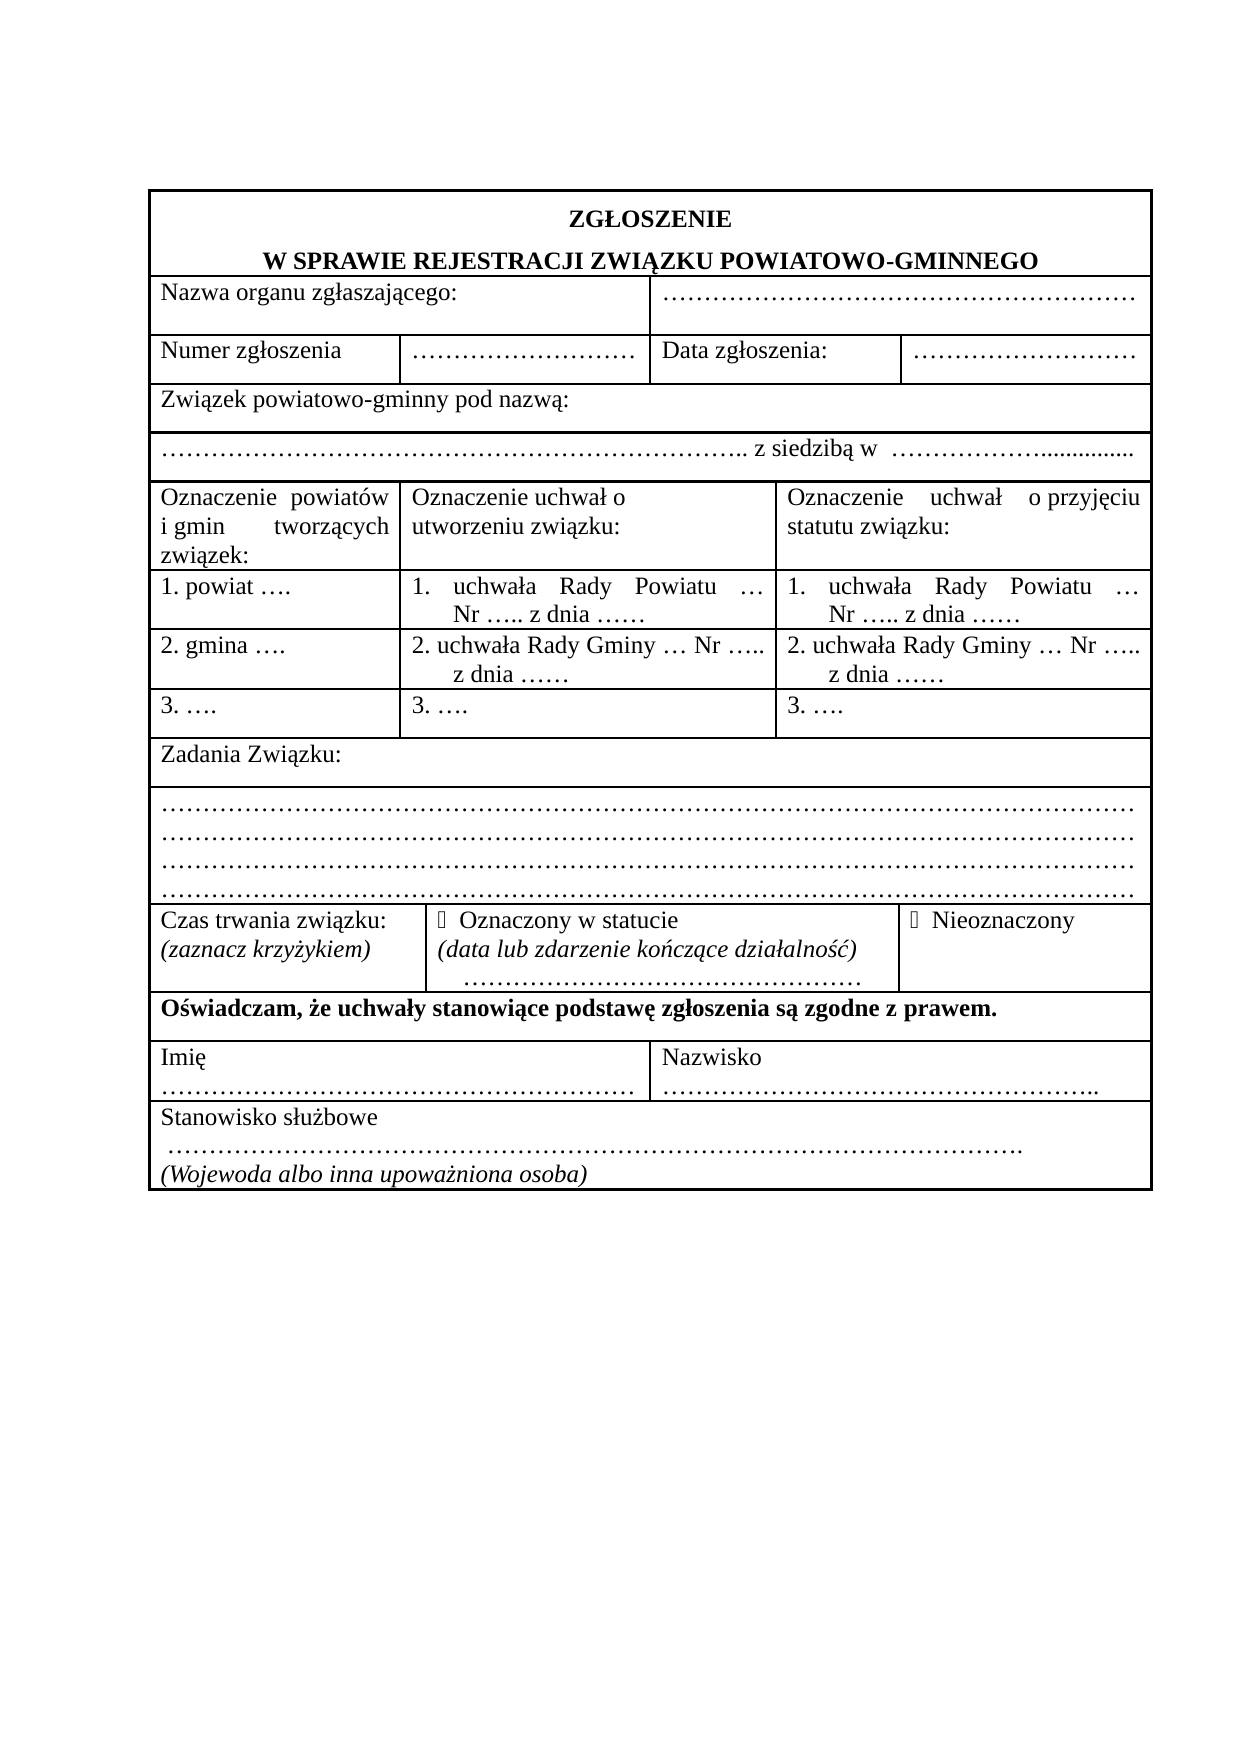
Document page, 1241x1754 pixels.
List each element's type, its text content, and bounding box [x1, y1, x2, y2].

table_cell ……………………………………………………………………………………………………… ……………………………………………………………………………………………………… ……………………………………………………………………………………………………… ……………………………………………………………………………………………………… [151, 788, 1150, 903]
table_cell ……………………… [902, 336, 1150, 382]
table_cell ………………………………………………… [651, 277, 1150, 333]
table_cell 2. uchwała Rady Gminy … Nr ….. z dnia …… [401, 630, 775, 688]
table_cell Imię ………………………………………………… [151, 1042, 649, 1100]
table_cell 3. …. [777, 690, 1150, 737]
table_cell Oznaczenie uchwał o utworzeniu związku: [401, 483, 775, 569]
table_cell Oznaczenie powiatów i gmin tworzących związek: [151, 483, 399, 569]
table_cell 3. …. [401, 690, 775, 737]
table_header ZGŁOSZENIE W SPRAWIE REJESTRACJI ZWIĄZKU POWIATOWO-GMINNEGO [151, 192, 1150, 274]
table_cell …………………………………………………………….. z siedzibą w ………………............... [151, 434, 1150, 480]
table_cell Nazwisko …………………………………………….. [651, 1042, 1150, 1100]
table_cell Numer zgłoszenia [151, 336, 399, 382]
table_cell 2. uchwała Rady Gminy … Nr ….. z dnia …… [777, 630, 1150, 688]
table_cell Oznaczenie uchwał o przyjęciu statutu związku: [777, 483, 1150, 569]
table_cell Oświadczam, że uchwały stanowiące podstawę zgłoszenia są zgodne z prawem. [151, 993, 1150, 1040]
table_cell 3. …. [151, 690, 399, 737]
table_cell 1. uchwała Rady Powiatu … Nr ….. z dnia …… [777, 571, 1150, 628]
table_cell Czas trwania związku: (zaznacz krzyżykiem) [151, 905, 425, 991]
table_cell 1. powiat …. [151, 571, 399, 628]
table_cell Nieoznaczony [900, 905, 1150, 991]
table_cell Związek powiatowo-gminny pod nazwą: [151, 385, 1150, 431]
table_cell 2. gmina …. [151, 630, 399, 688]
table_cell 1. uchwała Rady Powiatu … Nr ….. z dnia …… [401, 571, 775, 628]
table_cell Nazwa organu zgłaszającego: [151, 277, 649, 333]
table_cell Zadania Związku: [151, 739, 1150, 786]
table_cell ……………………… [401, 336, 649, 382]
table_cell Stanowisko służbowe …………………………………………………………………………………………. (Wojewoda albo inna upoważniona osoba) [151, 1102, 1150, 1188]
table_cell Oznaczony w statucie (data lub zdarzenie kończące działalność) ………………………………………… [427, 905, 898, 991]
table_cell Data zgłoszenia: [651, 336, 900, 382]
